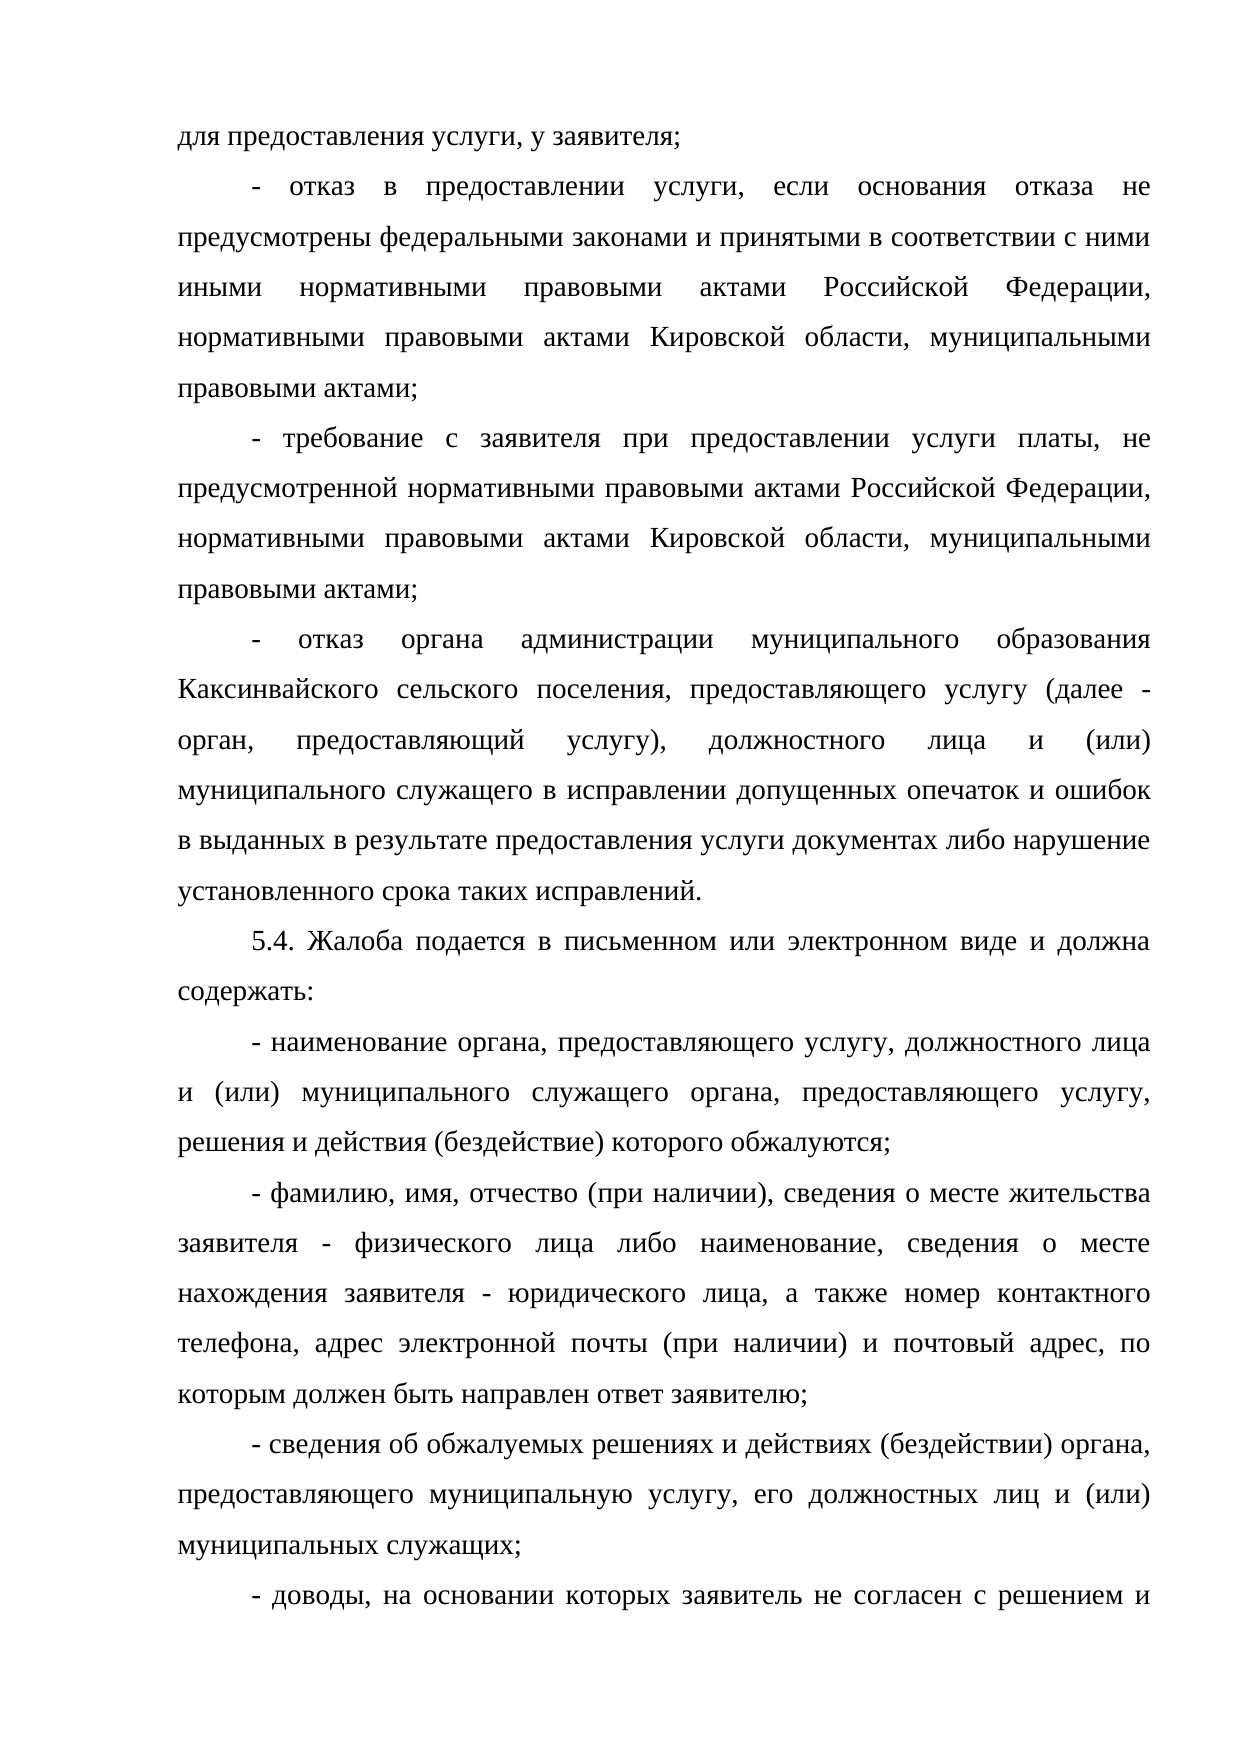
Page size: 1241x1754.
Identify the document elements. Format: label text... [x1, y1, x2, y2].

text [177, 1577, 1152, 1611]
text - отказ в предоставлении услуги, если основания отказа не предусмотрены федеральными законами и принятыми в соответствии с ними иными нормативными правовыми актами Российской Федерации, нормативными правовыми актами Кировской области, муниципальными правовыми актами; [177, 168, 1152, 403]
text - отказ органа администрации муниципального образования Каксинвайского сельского поселения, предоставляющего услугу (далее - орган, предоставляющий услугу), должностного лица и (или) муниципального служащего в исправлении допущенных опечаток и ошибок в выданных в результате предоставления услуги документах либо нарушение установленного срока таких исправлений. [177, 621, 1152, 906]
text 5.4. Жалоба подается в письменном или электронном виде и должна содержать: [177, 923, 1152, 1007]
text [177, 118, 1152, 152]
text - сведения об обжалуемых решениях и действиях (бездействии) органа, предоставляющего муниципальную услугу, его должностных лиц и (или) муниципальных служащих; [177, 1426, 1152, 1560]
text - наименование органа, предоставляющего услугу, должностного лица и (или) муниципального служащего органа, предоставляющего услугу, решения и действия (бездействие) которого обжалуются; [177, 1024, 1152, 1158]
text - фамилию, имя, отчество (при наличии), сведения о месте жительства заявителя - физического лица либо наименование, сведения о месте нахождения заявителя - юридического лица, а также номер контактного телефона, адрес электронной почты (при наличии) и почтовый адрес, по которым должен быть направлен ответ заявителю; [177, 1175, 1152, 1409]
text - требование с заявителя при предоставлении услуги платы, не предусмотренной нормативными правовыми актами Российской Федерации, нормативными правовыми актами Кировской области, муниципальными правовыми актами; [177, 420, 1152, 604]
